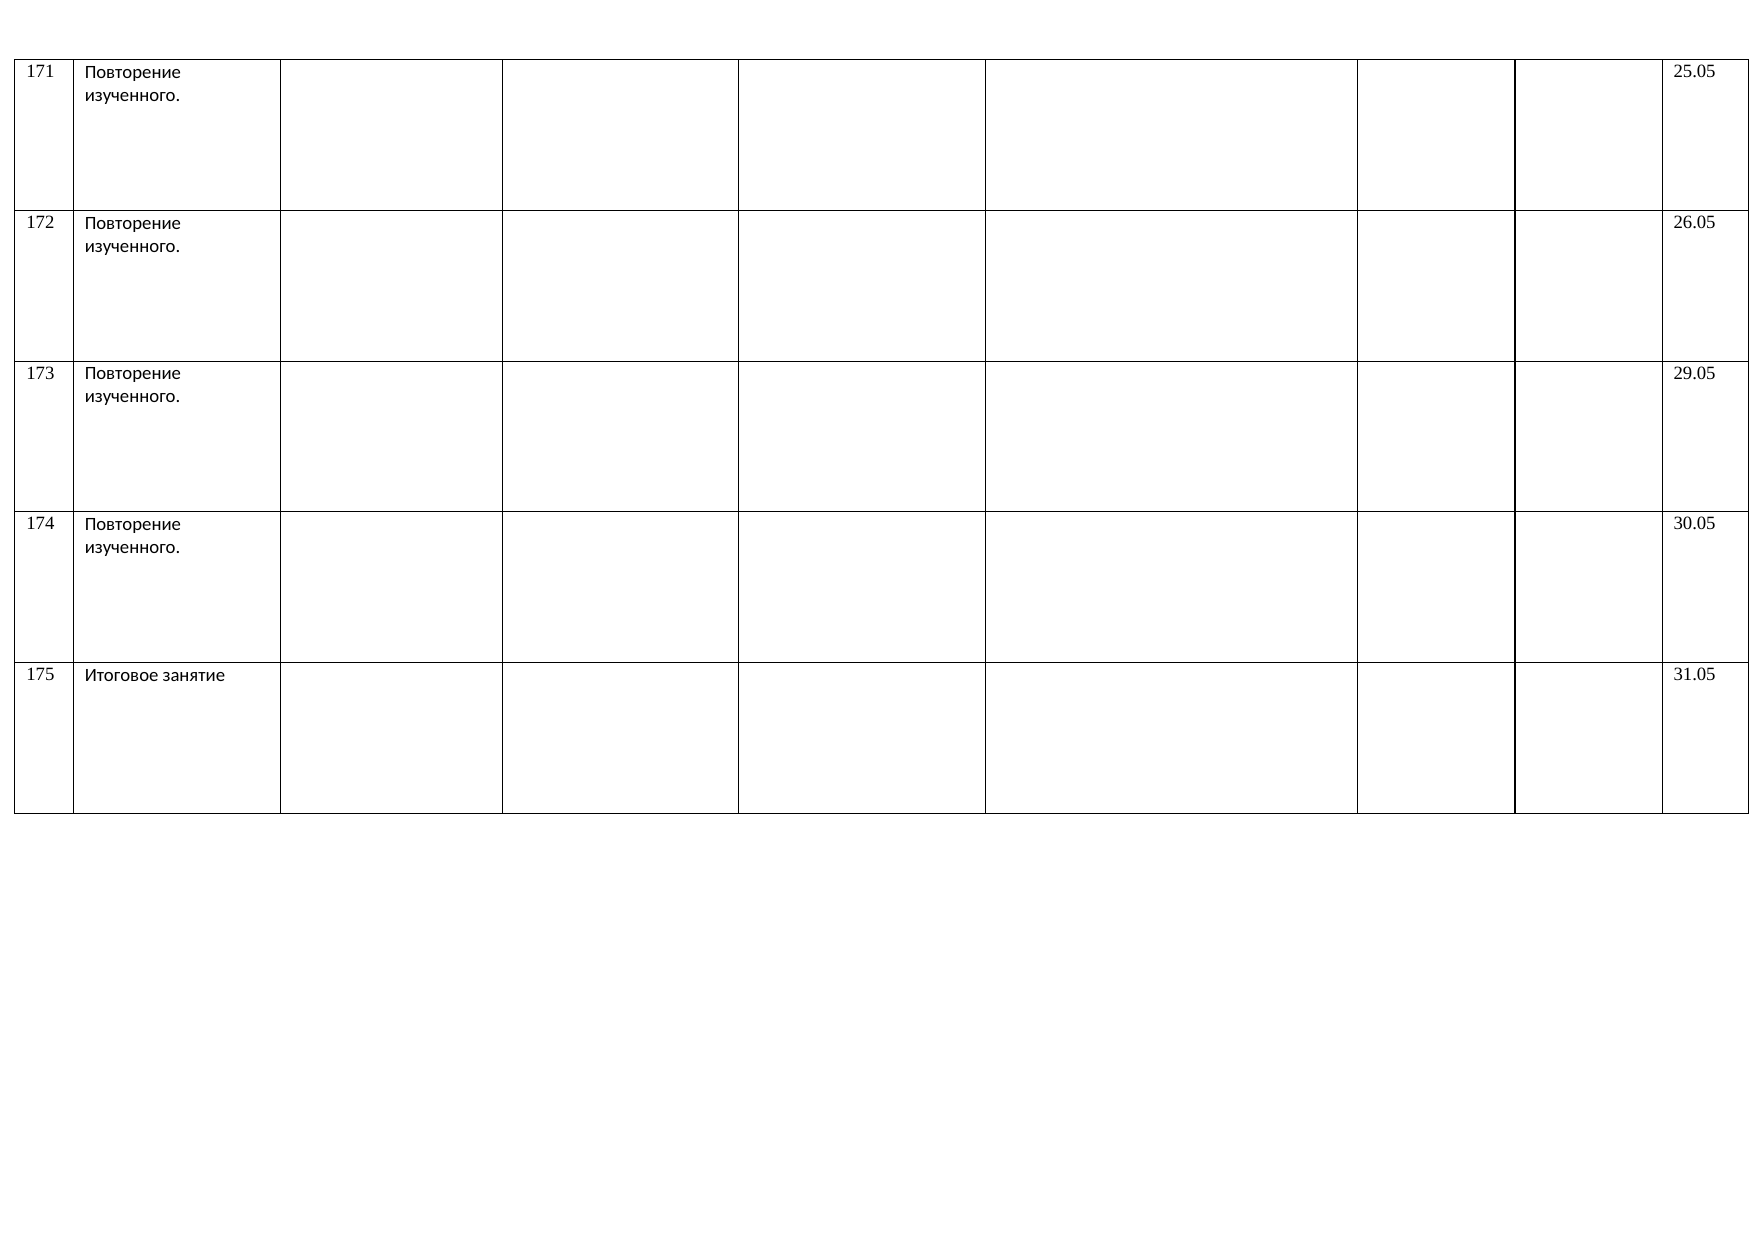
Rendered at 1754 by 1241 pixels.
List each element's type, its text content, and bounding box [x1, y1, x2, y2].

table_cell [281, 512, 502, 662]
table_cell [503, 512, 738, 662]
table_cell [281, 362, 502, 511]
table_cell [986, 211, 1357, 361]
table_cell 172 [15, 211, 73, 361]
table_cell 175 [15, 663, 73, 813]
table_cell Повторение изученного. [74, 60, 280, 210]
table_cell [1516, 60, 1662, 210]
table_cell [1358, 211, 1514, 361]
table_cell [1358, 663, 1514, 813]
table_cell [1358, 512, 1514, 662]
table_cell 31.05 [1663, 663, 1748, 813]
table_cell [1516, 362, 1662, 511]
table_cell [1516, 512, 1662, 662]
table_cell Итоговое занятие [74, 663, 280, 813]
table_cell 25.05 [1663, 60, 1748, 210]
table_cell [1516, 211, 1662, 361]
table_cell Повторение изученного. [74, 362, 280, 511]
table_cell 26.05 [1663, 211, 1748, 361]
table_cell [739, 663, 985, 813]
table_cell [739, 211, 985, 361]
table_cell [281, 663, 502, 813]
table_cell [1358, 60, 1514, 210]
table_cell 173 [15, 362, 73, 511]
table_cell [281, 60, 502, 210]
table_cell 171 [15, 60, 73, 210]
table_cell [503, 663, 738, 813]
table_cell [503, 60, 738, 210]
table_cell 30.05 [1663, 512, 1748, 662]
table_cell [986, 60, 1357, 210]
table_cell [986, 362, 1357, 511]
table_cell [739, 60, 985, 210]
table_cell [281, 211, 502, 361]
table_cell [503, 211, 738, 361]
table_cell [986, 663, 1357, 813]
table_cell [1516, 663, 1662, 813]
table_cell [739, 512, 985, 662]
table_cell [986, 512, 1357, 662]
table_cell [1358, 362, 1514, 511]
table_cell 174 [15, 512, 73, 662]
table_cell [739, 362, 985, 511]
table_cell Повторение изученного. [74, 512, 280, 662]
table_cell [503, 362, 738, 511]
table_cell Повторение изученного. [74, 211, 280, 361]
table_cell 29.05 [1663, 362, 1748, 511]
